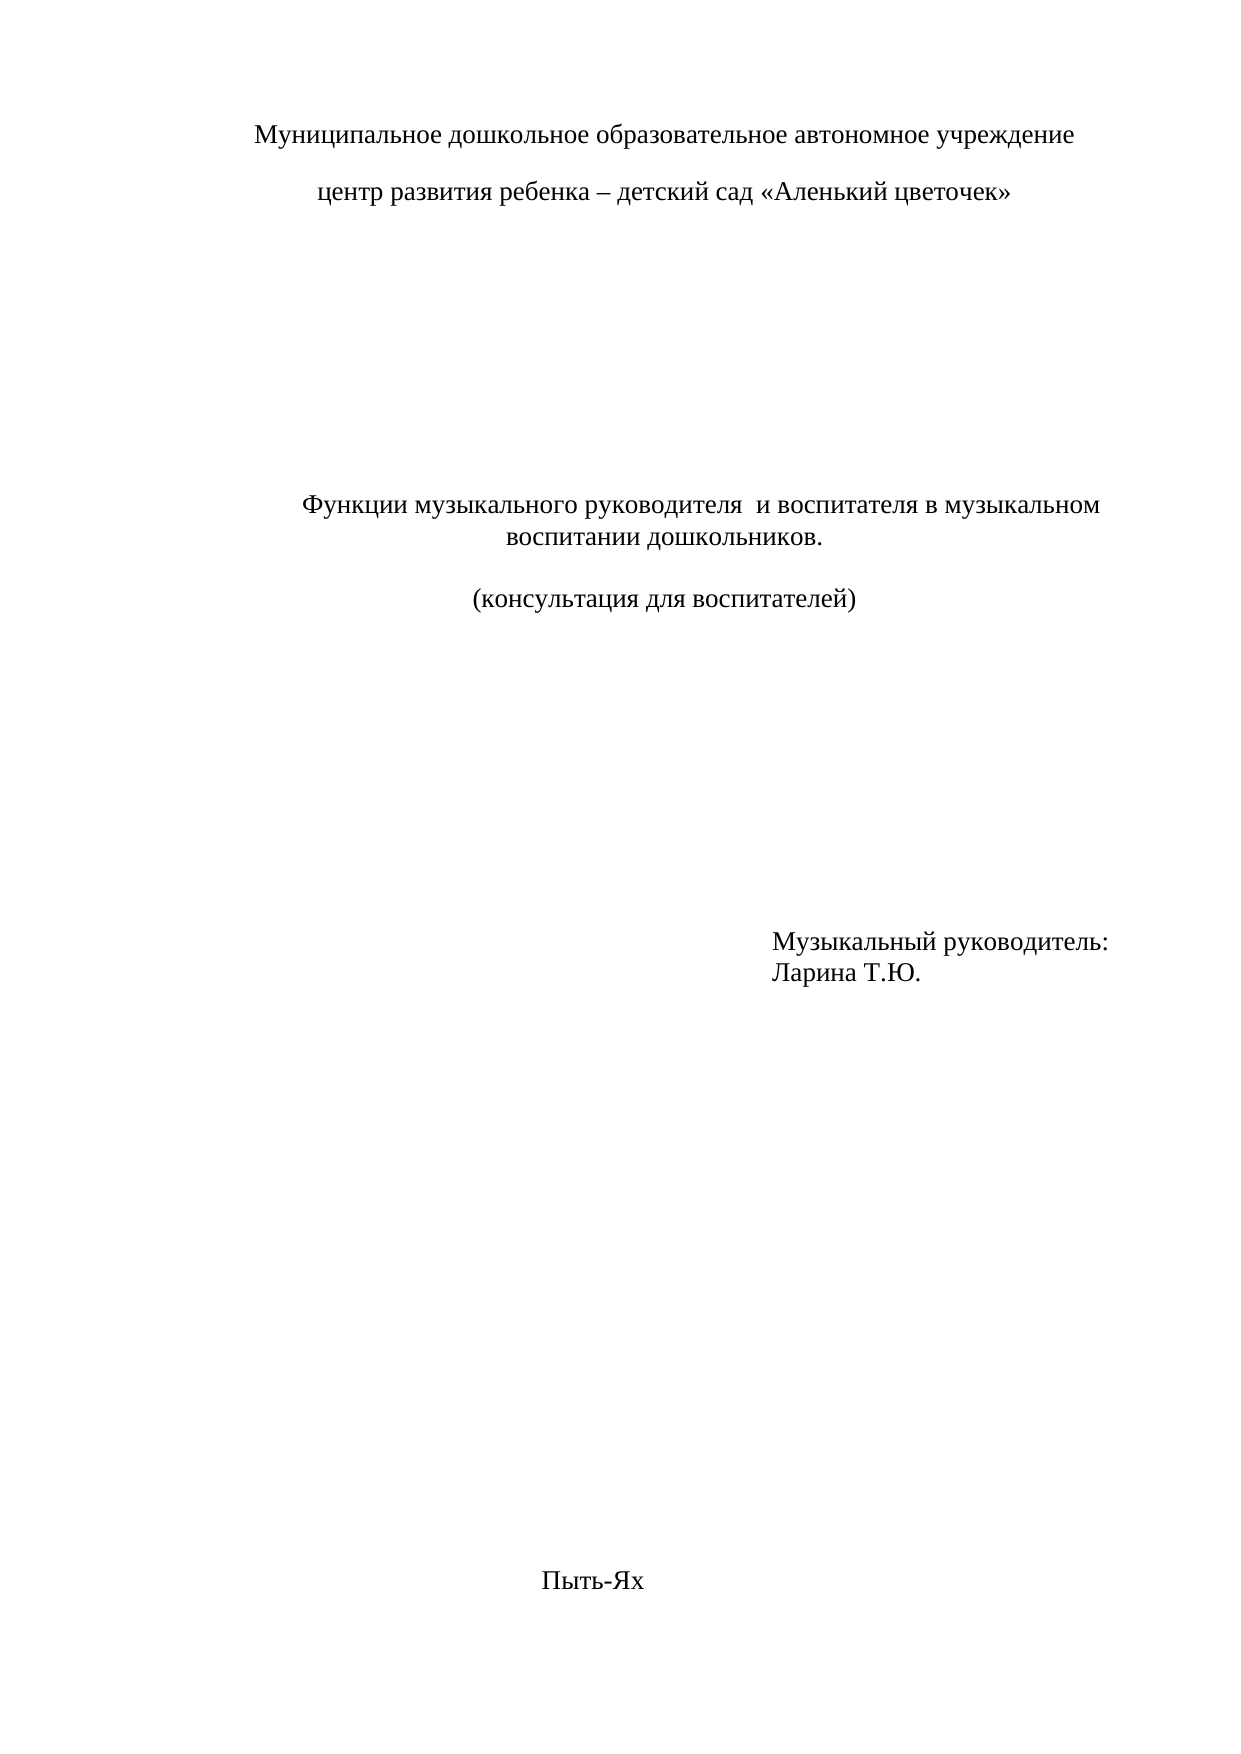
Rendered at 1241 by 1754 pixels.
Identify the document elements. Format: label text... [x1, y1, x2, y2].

text Муниципальное дошкольное образовательное автономное учреждение [177, 118, 1152, 149]
text Функции музыкального руководителя и воспитателя в музыкальном воспитании дошкольников. [177, 489, 1152, 551]
text (консультация для воспитателей) [177, 582, 1152, 613]
text центр развития ребенка – детский сад «Аленький цветочек» [177, 175, 1152, 206]
text Ларина Т.Ю. [177, 956, 1152, 987]
text Пыть-Ях [177, 1564, 1152, 1595]
text Музыкальный руководитель: [177, 925, 1152, 956]
